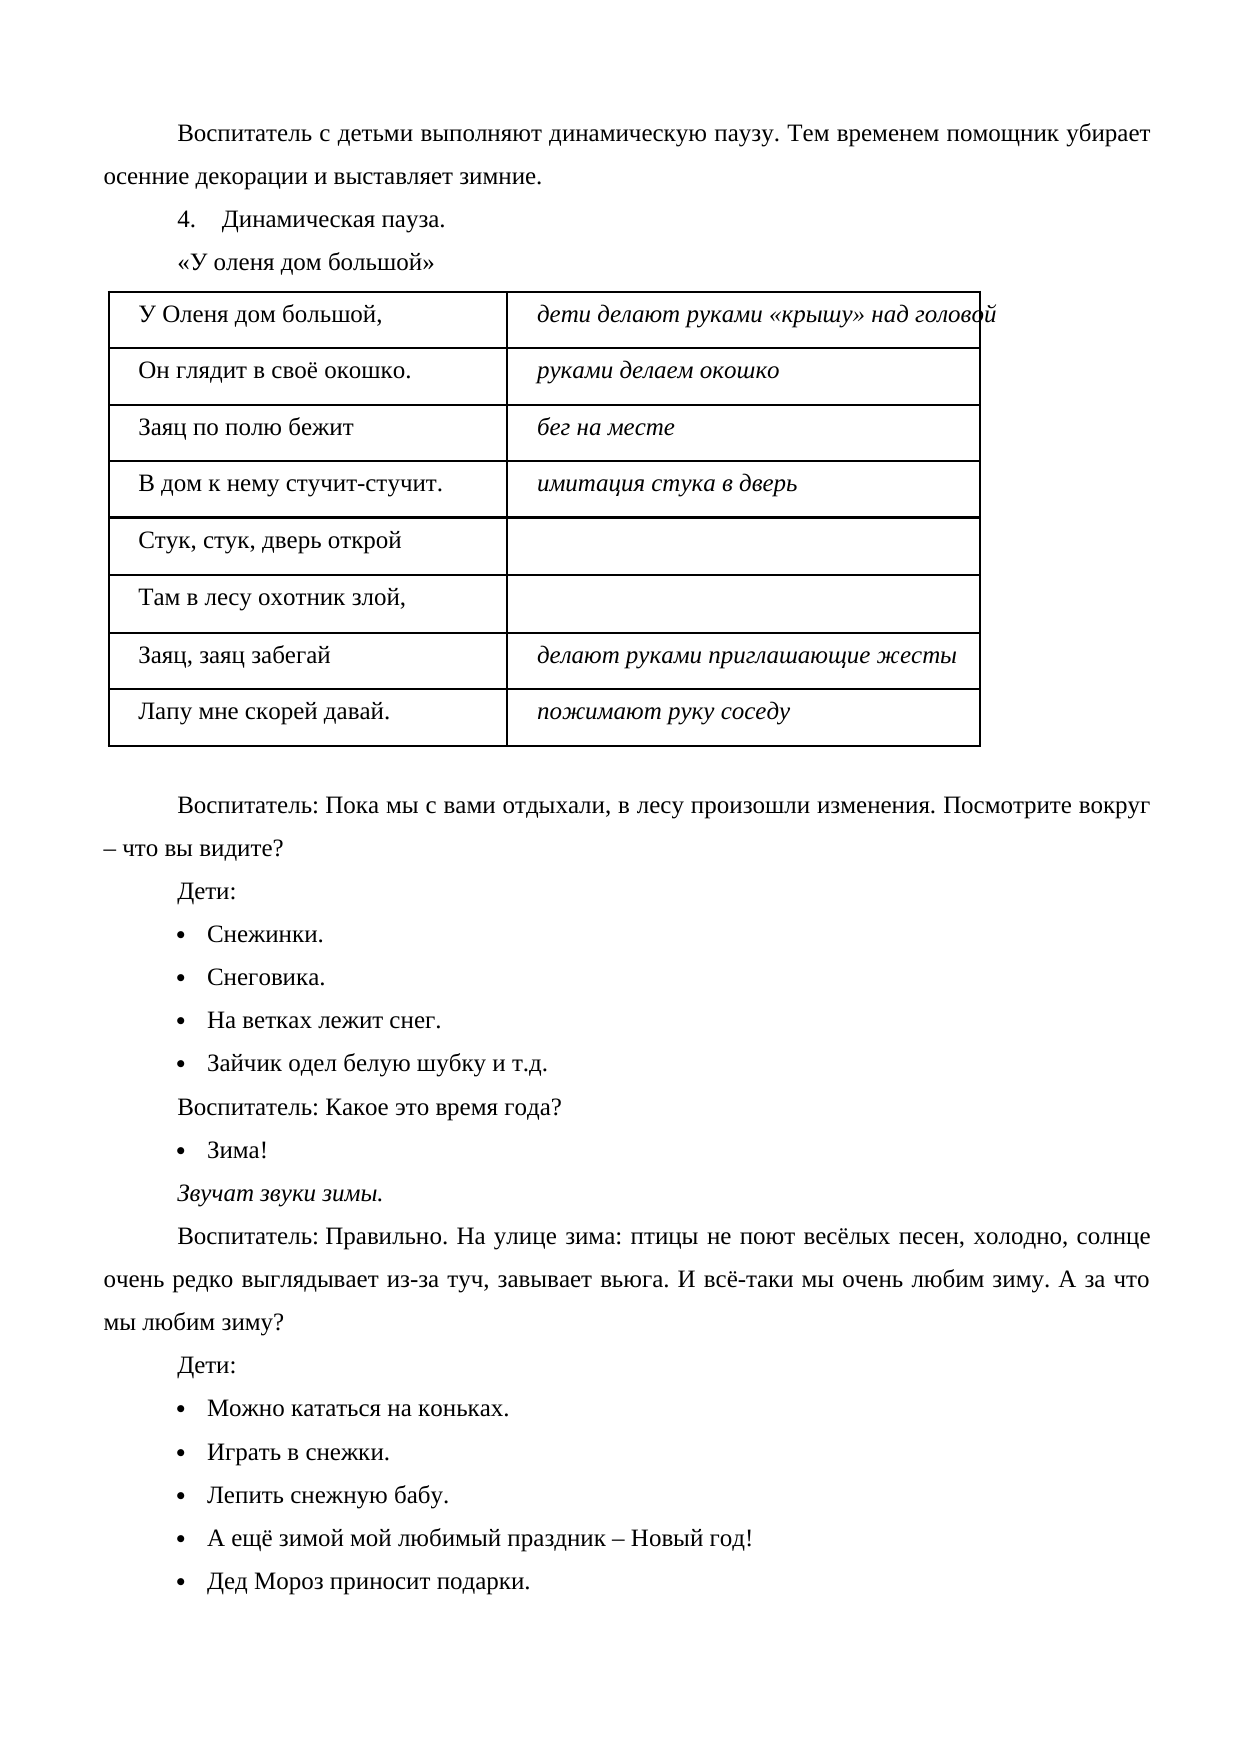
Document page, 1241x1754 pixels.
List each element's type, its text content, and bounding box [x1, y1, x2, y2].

text Воспитатель с детьми выполняют динамическую паузу. Тем временем помощник убирает осенние декорации и выставляет зимние. [103, 118, 1152, 190]
table_cell Стук, стук, дверь открой [110, 519, 506, 574]
table_header дети делают руками «крышу» над головой [508, 293, 979, 347]
table_cell руками делаем окошко [508, 349, 979, 403]
list Лепить снежную бабу. [103, 1480, 1152, 1508]
table_cell пожимают руку соседу [508, 690, 979, 744]
list Играть в снежки. [103, 1437, 1152, 1465]
list Снеговика. [103, 962, 1152, 991]
list Дед Мороз приносит подарки. [103, 1566, 1152, 1595]
table_cell Лапу мне скорей давай. [110, 690, 506, 744]
list Динамическая пауза. [103, 204, 1152, 233]
list Снежинки. [103, 919, 1152, 948]
text Воспитатель: Какое это время года? [103, 1092, 1152, 1120]
table_cell [508, 576, 979, 632]
list А ещё зимой мой любимый праздник – Новый год! [103, 1523, 1152, 1552]
table_cell Он глядит в своё окошко. [110, 349, 506, 403]
table_cell делают руками приглашающие жесты [508, 634, 979, 688]
text Воспитатель: Пока мы с вами отдыхали, в лесу произошли изменения. Посмотрите вокруг – что вы видите? [103, 790, 1152, 862]
text Звучат звуки зимы. [103, 1178, 1152, 1207]
table_header У Оленя дом большой, [110, 293, 506, 347]
table_cell Заяц по полю бежит [110, 406, 506, 460]
table_cell Заяц, заяц забегай [110, 634, 506, 688]
table_cell [508, 519, 979, 574]
list На ветках лежит снег. [103, 1005, 1152, 1034]
list Зима! [103, 1135, 1152, 1163]
text «У оленя дом большой» [103, 247, 1152, 276]
table_cell бег на месте [508, 406, 979, 460]
table_cell В дом к нему стучит-стучит. [110, 462, 506, 516]
list Зайчик одел белую шубку и т.д. [103, 1048, 1152, 1077]
table_cell Там в лесу охотник злой, [110, 576, 506, 632]
text Воспитатель: Правильно. На улице зима: птицы не поют весёлых песен, холодно, солнце очень редко выглядывает из-за туч, завывает вьюга. И всё-таки мы очень любим зиму. А за что мы любим зиму? [103, 1221, 1152, 1336]
text Дети: [103, 876, 1152, 905]
list Можно кататься на коньках. [103, 1393, 1152, 1422]
text Дети: [103, 1350, 1152, 1379]
table_cell имитация стука в дверь [508, 462, 979, 516]
